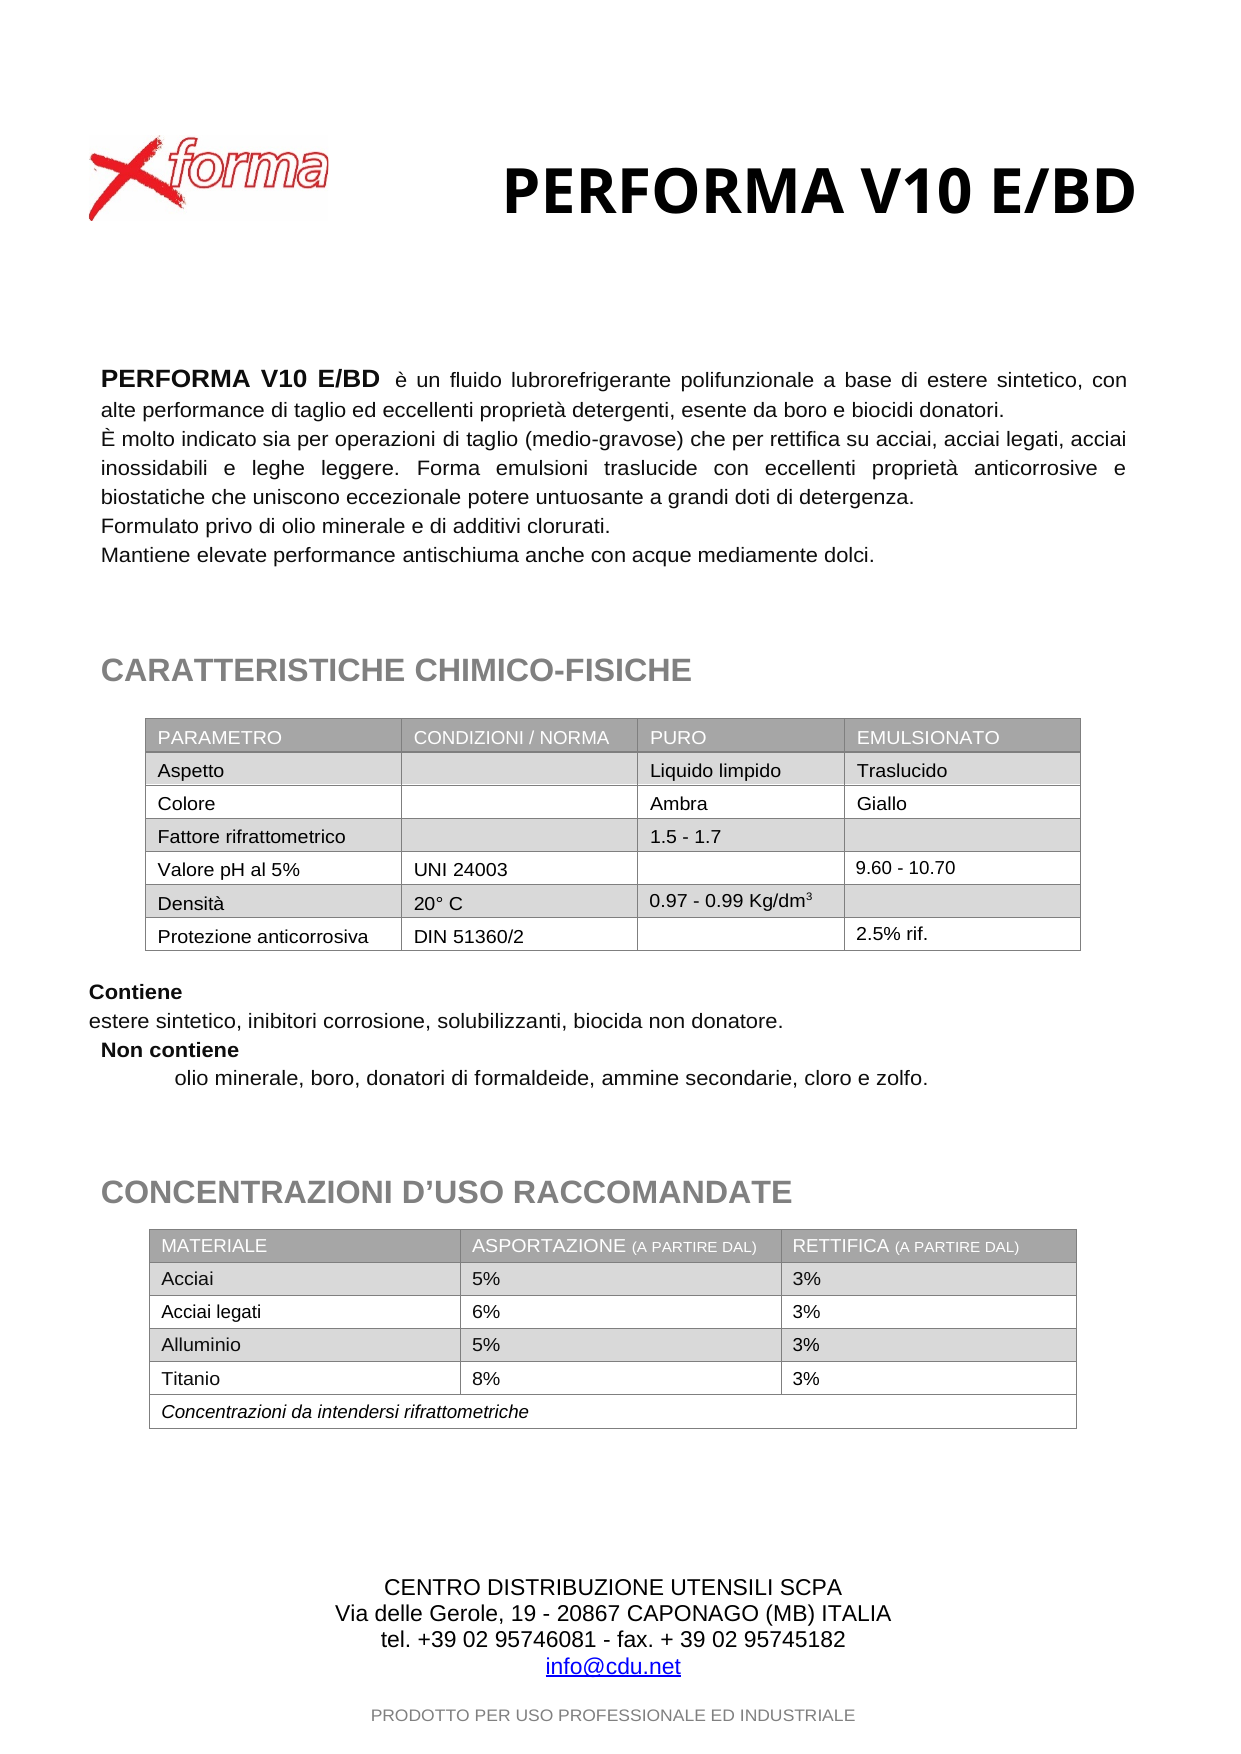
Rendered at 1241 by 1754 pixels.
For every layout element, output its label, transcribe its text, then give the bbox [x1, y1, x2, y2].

text Formulato privo di olio minerale e di additivi clorurati. [101, 514, 1127, 538]
table_cell 9.60 - 10.70 [845, 852, 1080, 884]
text È molto indicato sia per operazioni di taglio (medio-gravose) che per rettifica su acciai, acciai legati, acciai inossidabili e leghe leggere. Forma emulsioni traslucide con eccellenti proprietà anticorrosive e biostatiche che uniscono eccezionale potere untuosante a grandi doti di detergenza. [101, 427, 1127, 509]
table_cell 3% [782, 1296, 1076, 1328]
table_cell 3% [782, 1329, 1076, 1361]
table_cell Acciai legati [150, 1296, 460, 1328]
table_cell 2.5% rif. [845, 918, 1080, 950]
table_cell Valore pH al 5% [146, 852, 401, 884]
table_cell Concentrazioni da intendersi rifrattometriche [150, 1395, 1076, 1427]
table_cell Alluminio [150, 1329, 460, 1361]
table_cell [845, 885, 1080, 917]
table_cell [402, 786, 637, 818]
text PERFORMA V10 E/BD è un fluido lubrorefrigerante polifunzionale a base di estere sintetico, con alte performance di taglio ed eccellenti proprietà detergenti, esente da boro e biocidi donatori. [101, 364, 1127, 422]
table_cell Colore [146, 786, 401, 818]
table_cell Ambra [638, 786, 844, 818]
subtitle CARATTERISTICHE CHIMICO-FISICHE [101, 651, 1138, 688]
subtitle Contiene [89, 735, 1138, 1004]
table_header RETTIFICA (A PARTIRE DAL) [782, 1230, 1076, 1262]
table_cell Liquido limpido [638, 753, 844, 784]
table_cell Acciai [150, 1263, 460, 1295]
table_header EMULSIONATO [845, 719, 1080, 751]
subtitle Non contiene [101, 1037, 1138, 1061]
table_cell DIN 51360/2 [402, 918, 637, 950]
text estere sintetico, inibitori corrosione, solubilizzanti, biocida non donatore. [89, 1009, 1138, 1033]
table_cell Titanio [150, 1362, 460, 1394]
text Mantiene elevate performance antischiuma anche con acque mediamente dolci. [101, 543, 1127, 567]
table_cell [402, 753, 637, 784]
table_cell Protezione anticorrosiva [146, 918, 401, 950]
table_cell Aspetto [146, 753, 401, 784]
table_header CONDIZIONI / NORMA [402, 719, 637, 751]
table_cell 3% [782, 1362, 1076, 1394]
table_cell 3% [782, 1263, 1076, 1295]
table_cell 5% [461, 1329, 781, 1361]
table_cell 6% [461, 1296, 781, 1328]
subtitle CONCENTRAZIONI D’USO RACCOMANDATE [101, 1173, 1138, 1211]
table_cell [638, 918, 844, 950]
table_cell 20° C [402, 885, 637, 917]
table_header PURO [638, 719, 844, 751]
subtitle PERFORMA V10 E/BD [266, 146, 1138, 231]
table_cell [638, 852, 844, 884]
table_cell 1.5 - 1.7 [638, 819, 844, 851]
table_cell Densità [146, 885, 401, 917]
table_cell [402, 819, 637, 851]
picture [88, 135, 329, 221]
table_cell 8% [461, 1362, 781, 1394]
table_cell Giallo [845, 786, 1080, 818]
table_cell UNI 24003 [402, 852, 637, 884]
text olio minerale, boro, donatori di formaldeide, ammine secondarie, cloro e zolfo. [174, 1066, 1138, 1090]
table_cell 5% [461, 1263, 781, 1295]
table_cell Fattore rifrattometrico [146, 819, 401, 851]
table_cell 0.97 - 0.99 Kg/dm3 [638, 885, 844, 917]
table_header ASPORTAZIONE (A PARTIRE DAL) [461, 1230, 781, 1262]
table_cell Traslucido [845, 753, 1080, 784]
table_header MATERIALE [150, 1230, 460, 1262]
table_cell [845, 819, 1080, 851]
table_header PARAMETRO [146, 719, 401, 751]
